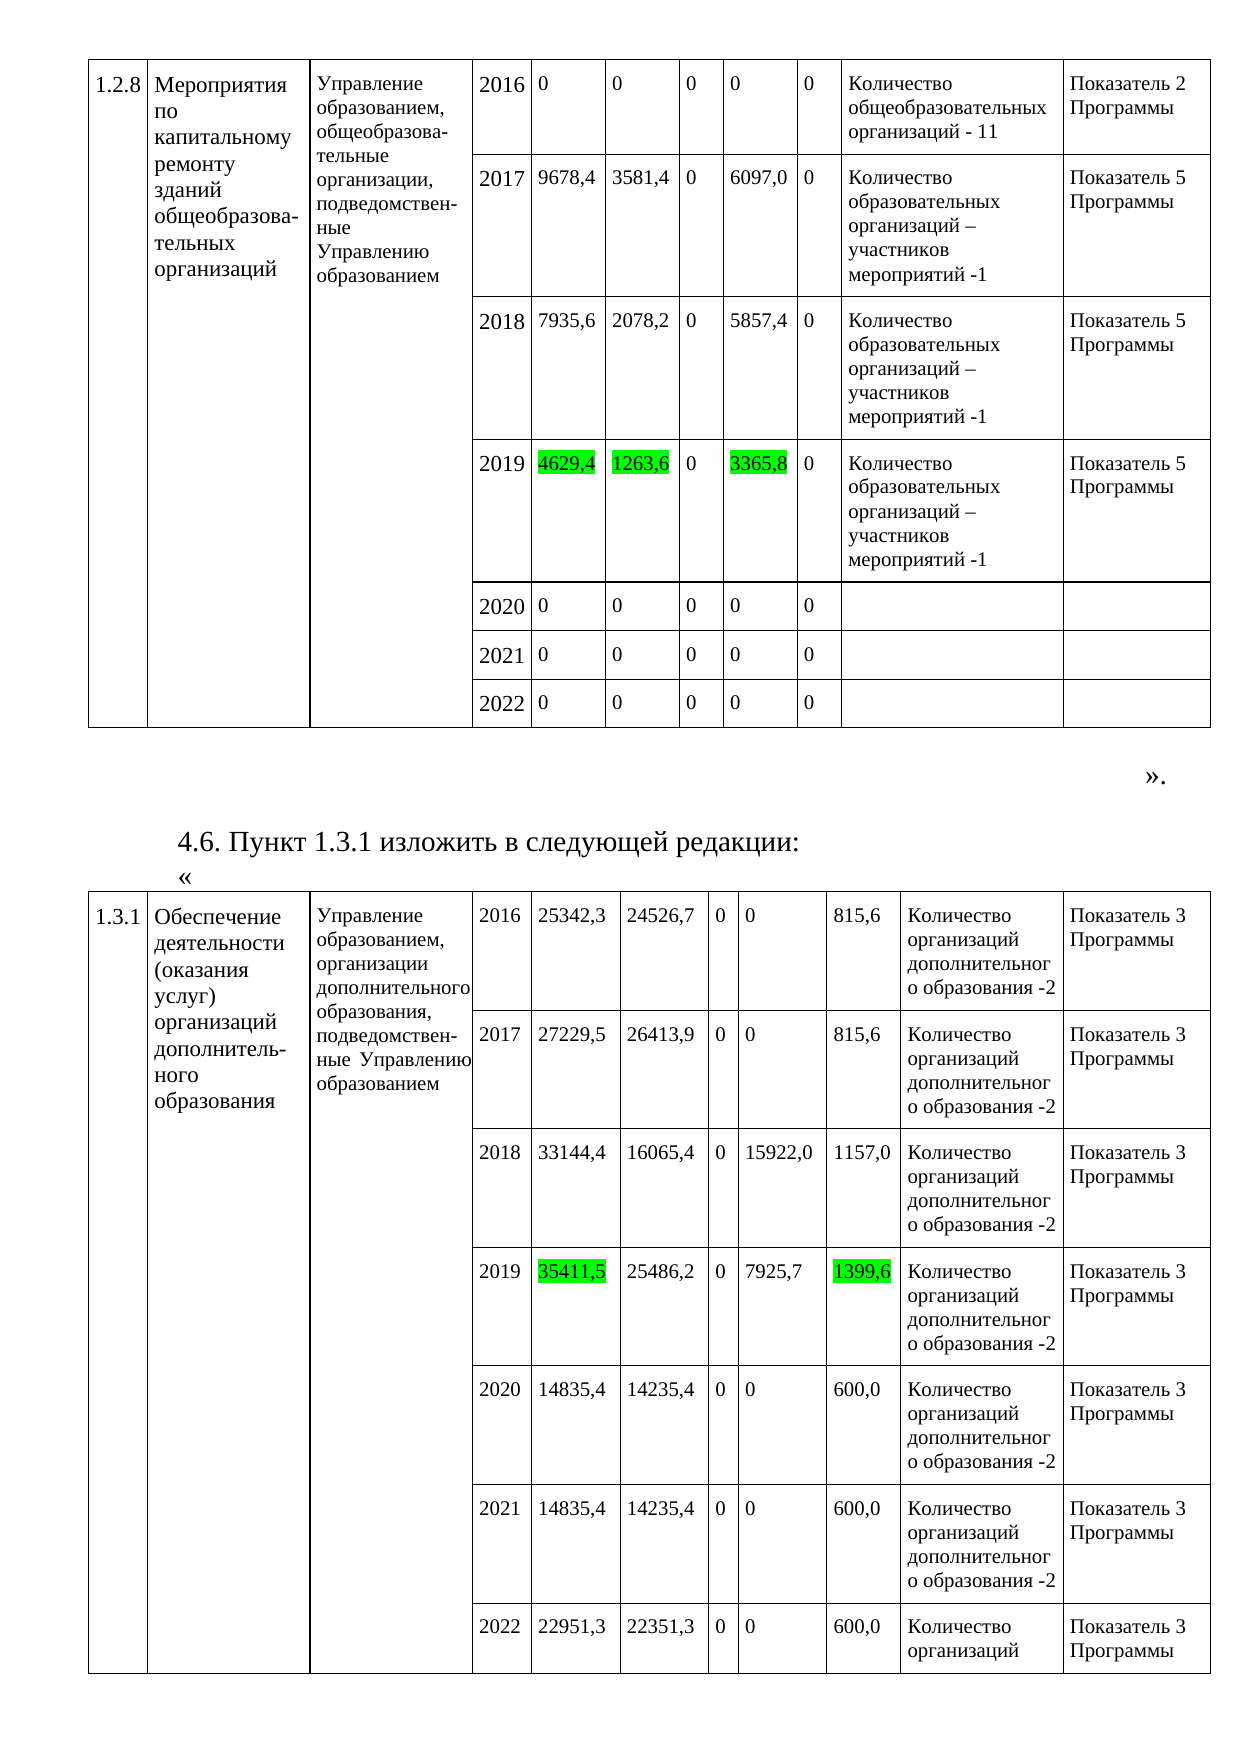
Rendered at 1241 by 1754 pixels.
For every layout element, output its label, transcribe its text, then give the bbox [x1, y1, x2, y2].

table_cell Показатель 3 Программы [1064, 1129, 1210, 1247]
table_cell 27229,5 [532, 1011, 620, 1128]
table_header 0 [709, 892, 738, 1010]
table_cell [842, 631, 1063, 679]
table_header Показатель 3 Программы [1064, 892, 1210, 1010]
table_cell 2021 [473, 631, 531, 679]
table_cell 0 [680, 583, 723, 630]
table_cell 6097,0 [724, 155, 797, 296]
table_cell 0 [680, 680, 723, 727]
table_cell 0 [798, 583, 841, 630]
table_header Количество общеобразовательных организаций - 11 [842, 60, 1063, 153]
table_cell 5857,4 [724, 297, 797, 439]
table_cell 14835,4 [532, 1485, 620, 1602]
table_cell 0 [709, 1011, 738, 1128]
table_cell 2020 [473, 583, 531, 630]
table_header 0 [724, 60, 797, 153]
table_cell Количество образовательных организаций – участников мероприятий -1 [842, 297, 1063, 439]
table_cell 0 [709, 1248, 738, 1365]
table_header 0 [798, 60, 841, 153]
table_cell 2018 [473, 1129, 531, 1247]
table_cell 0 [680, 440, 723, 581]
table_cell Количество образовательных организаций – участников мероприятий -1 [842, 155, 1063, 296]
table_cell 4629,4 [532, 440, 605, 581]
table_cell [842, 680, 1063, 727]
table_cell 0 [798, 680, 841, 727]
table_cell 1263,6 [606, 440, 679, 581]
table_cell 25486,2 [621, 1248, 708, 1365]
table_cell 0 [709, 1366, 738, 1484]
table_cell 22351,3 [621, 1604, 708, 1673]
table_cell 0 [532, 631, 605, 679]
table_cell [1064, 680, 1210, 727]
table_cell Количество организаций дополнительного образования -2 [901, 1011, 1063, 1128]
table_header 2016 [473, 892, 531, 1010]
table_cell 2017 [473, 155, 531, 296]
table_cell 0 [709, 1485, 738, 1602]
table_header Обеспечение деятельности (оказания услуг) организаций дополнитель-ного образования [148, 892, 309, 1673]
table_header 25342,3 [532, 892, 620, 1010]
table_cell 0 [709, 1129, 738, 1247]
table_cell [901, 1485, 1063, 1602]
table_cell 0 [739, 1011, 826, 1128]
table_cell 0 [680, 155, 723, 296]
table_cell [1064, 631, 1210, 679]
table_header 1.2.8 [89, 60, 147, 727]
table_cell 600,0 [827, 1366, 900, 1484]
table_cell 14235,4 [621, 1366, 708, 1484]
table_cell 0 [798, 297, 841, 439]
table_cell 7935,6 [532, 297, 605, 439]
table_cell 9678,4 [532, 155, 605, 296]
table_cell 2019 [473, 1248, 531, 1365]
table_cell Показатель 3 Программы [1064, 1248, 1210, 1365]
table_header 815,6 [827, 892, 900, 1010]
title « [118, 858, 1167, 891]
table_cell 0 [739, 1366, 826, 1484]
table_header Управление образованием, организации дополнительного образования, подведомствен-ные Управлению образованием [311, 892, 472, 1673]
table_cell 0 [798, 631, 841, 679]
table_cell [1064, 1604, 1210, 1673]
table_cell 14835,4 [532, 1366, 620, 1484]
table_cell 2017 [473, 1011, 531, 1128]
table_cell Показатель 5 Программы [1064, 440, 1210, 581]
table_cell 0 [724, 583, 797, 630]
table_cell 0 [606, 583, 679, 630]
table_cell 14235,4 [621, 1485, 708, 1602]
table_cell 600,0 [827, 1485, 900, 1602]
table_header 1.3.1 [89, 892, 147, 1673]
table_header 0 [606, 60, 679, 153]
table_cell 2020 [473, 1366, 531, 1484]
table_cell 26413,9 [621, 1011, 708, 1128]
table_cell 0 [739, 1485, 826, 1602]
table_cell 2078,2 [606, 297, 679, 439]
table_cell 1157,0 [827, 1129, 900, 1247]
title ». [118, 728, 1167, 791]
table_cell 0 [798, 155, 841, 296]
table_cell 33144,4 [532, 1129, 620, 1247]
table_cell Показатель 3 Программы [1064, 1366, 1210, 1484]
table_cell 2019 [473, 440, 531, 581]
table_header 24526,7 [621, 892, 708, 1010]
table_cell 15922,0 [739, 1129, 826, 1247]
table_cell 0 [606, 631, 679, 679]
table_cell Показатель 5 Программы [1064, 297, 1210, 439]
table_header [311, 60, 472, 727]
table_cell 16065,4 [621, 1129, 708, 1247]
table_cell 815,6 [827, 1011, 900, 1128]
title 4.6. Пункт 1.3.1 изложить в следующей редакции: [118, 824, 1167, 858]
table_cell 2021 [473, 1485, 531, 1602]
table_cell 0 [680, 297, 723, 439]
table_header 2016 [473, 60, 531, 153]
table_cell 2022 [473, 1604, 531, 1673]
table_header 0 [532, 60, 605, 153]
table_header Показатель 2 Программы [1064, 60, 1210, 153]
table_cell Количество организаций дополнительного образования -2 [901, 1129, 1063, 1247]
table_header Количество организаций дополнительного образования -2 [901, 892, 1063, 1010]
table_header 0 [739, 892, 826, 1010]
table_cell Количество образовательных организаций – участников мероприятий -1 [842, 440, 1063, 581]
table_cell [842, 583, 1063, 630]
table_cell Количество организаций дополнительного образования -2 [901, 1366, 1063, 1484]
table_cell 7925,7 [739, 1248, 826, 1365]
table_cell 0 [724, 631, 797, 679]
table_cell 600,0 [827, 1604, 900, 1673]
table_cell 0 [532, 680, 605, 727]
table_cell 22951,3 [532, 1604, 620, 1673]
table_cell 3365,8 [724, 440, 797, 581]
table_cell 0 [724, 680, 797, 727]
table_cell Показатель 3 Программы [1064, 1485, 1210, 1602]
table_cell 2022 [473, 680, 531, 727]
table_header Мероприятия по капитальному ремонту зданий общеобразова-тельных организаций [148, 60, 309, 727]
table_cell 0 [680, 631, 723, 679]
table_cell 0 [709, 1604, 738, 1673]
table_cell 2018 [473, 297, 531, 439]
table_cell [901, 1604, 1063, 1673]
table_cell 0 [798, 440, 841, 581]
table_header 0 [680, 60, 723, 153]
table_cell 0 [606, 680, 679, 727]
table_cell Показатель 5 Программы [1064, 155, 1210, 296]
table_cell Количество организаций дополнительного образования -2 [901, 1248, 1063, 1365]
table_cell Показатель 3 Программы [1064, 1011, 1210, 1128]
table_cell 0 [739, 1604, 826, 1673]
table_cell [1064, 583, 1210, 630]
table_cell 35411,5 [532, 1248, 620, 1365]
table_cell 1399,6 [827, 1248, 900, 1365]
table_cell 0 [532, 583, 605, 630]
table_cell 3581,4 [606, 155, 679, 296]
